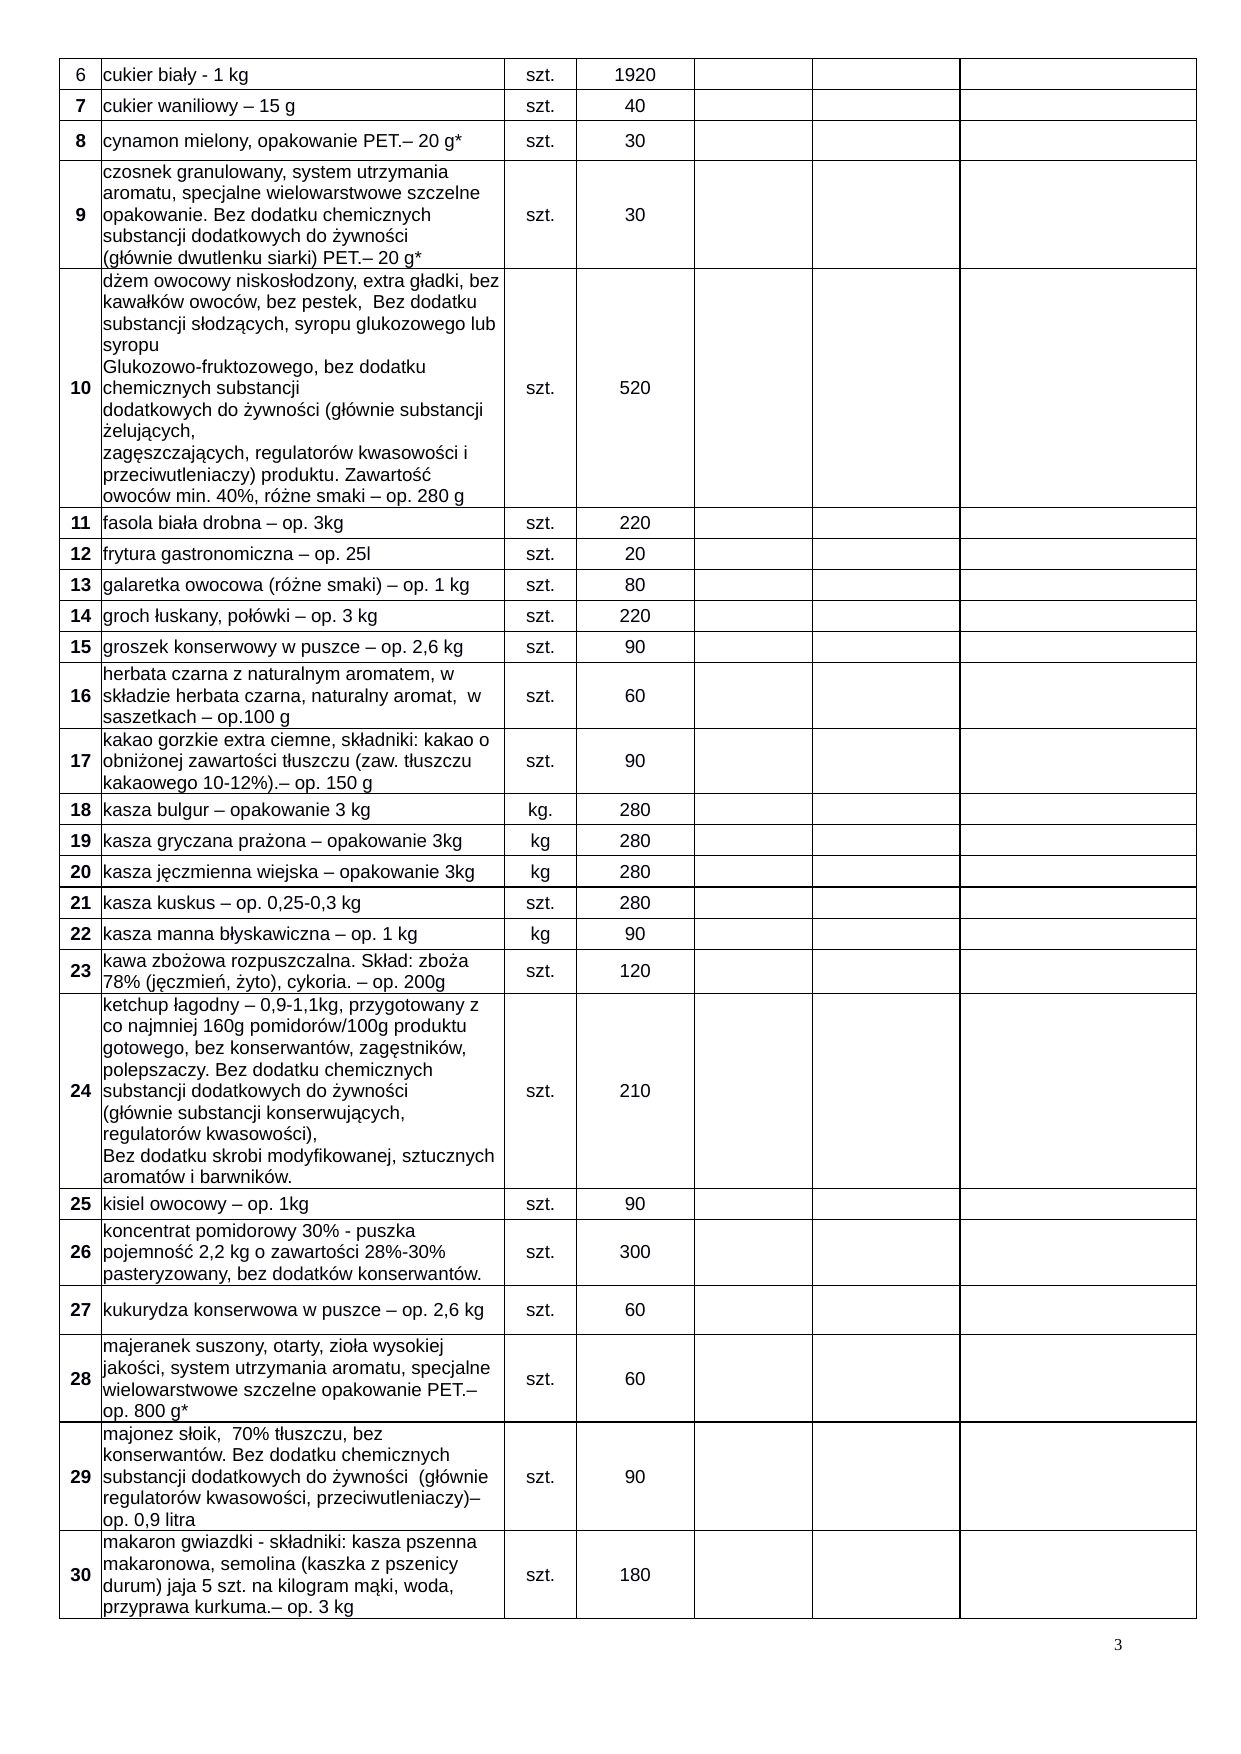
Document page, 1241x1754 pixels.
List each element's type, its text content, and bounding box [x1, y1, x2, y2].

table_cell [695, 632, 812, 662]
table_cell 220 [577, 601, 694, 631]
table_cell [961, 794, 1196, 824]
table_cell 90 [577, 1189, 694, 1219]
table_cell szt. [505, 269, 576, 507]
table_cell [813, 539, 959, 569]
table_cell [961, 570, 1196, 600]
table_cell 30 [577, 161, 694, 268]
table_cell szt. [505, 663, 576, 727]
table_cell 90 [577, 632, 694, 662]
table_cell 40 [577, 90, 694, 120]
table_cell [813, 825, 959, 855]
table_cell [961, 1423, 1196, 1530]
table_cell [813, 632, 959, 662]
table_cell 60 [577, 663, 694, 727]
table_cell [961, 919, 1196, 948]
table_cell [695, 508, 812, 538]
table_cell 90 [577, 919, 694, 948]
table_cell kg [505, 856, 576, 886]
table_cell groszek konserwowy w puszce – op. 2,6 kg [102, 632, 504, 662]
table_cell [695, 919, 812, 948]
table_cell [813, 1531, 959, 1618]
table_cell kg [505, 825, 576, 855]
table_cell szt. [505, 90, 576, 120]
table_cell [961, 90, 1196, 120]
table_cell 60 [577, 1286, 694, 1334]
table_cell 280 [577, 888, 694, 917]
table_cell [961, 121, 1196, 159]
table_cell szt. [505, 1189, 576, 1219]
table_cell [695, 888, 812, 917]
table_cell szt. [505, 121, 576, 159]
table_cell frytura gastronomiczna – op. 25l [102, 539, 504, 569]
table_cell [695, 950, 812, 993]
table_cell [961, 269, 1196, 507]
table_cell fasola biała drobna – op. 3kg [102, 508, 504, 538]
table_cell 25 [60, 1189, 101, 1219]
table_cell [695, 1220, 812, 1284]
table_cell kisiel owocowy – op. 1kg [102, 1189, 504, 1219]
table_cell szt. [505, 539, 576, 569]
table_cell 280 [577, 825, 694, 855]
table_cell [961, 508, 1196, 538]
table_cell [695, 601, 812, 631]
table_cell 20 [577, 539, 694, 569]
table_cell [961, 59, 1196, 89]
table_cell [961, 888, 1196, 917]
table_cell szt. [505, 1286, 576, 1334]
table_cell kasza kuskus – op. 0,25-0,3 kg [102, 888, 504, 917]
table_cell [695, 1286, 812, 1334]
table_cell kg. [505, 794, 576, 824]
table_cell [695, 1189, 812, 1219]
table_cell [695, 59, 812, 89]
table_cell 11 [60, 508, 101, 538]
table_cell szt. [505, 1531, 576, 1618]
table_cell dżem owocowy niskosłodzony, extra gładki, bez kawałków owoców, bez pestek, Bez dodatku substancji słodzących, syropu glukozowego lub syropu Glukozowo-fruktozowego, bez dodatku chemicznych substancji dodatkowych do żywności (głównie substancji żelujących, zagęszczających, regulatorów kwasowości i przeciwutleniaczy) produktu. Zawartość owoców min. 40%, różne smaki – op. 280 g [102, 269, 504, 507]
table_cell szt. [505, 994, 576, 1188]
table_cell galaretka owocowa (różne smaki) – op. 1 kg [102, 570, 504, 600]
table_cell 20 [60, 856, 101, 886]
table_cell [813, 90, 959, 120]
table_cell kakao gorzkie extra ciemne, składniki: kakao o obniżonej zawartości tłuszczu (zaw. tłuszczu kakaowego 10-12%).– op. 150 g [102, 729, 504, 793]
table_cell [961, 1189, 1196, 1219]
table_cell ketchup łagodny – 0,9-1,1kg, przygotowany z co najmniej 160g pomidorów/100g produktu gotowego, bez konserwantów, zagęstników, polepszaczy. Bez dodatku chemicznych substancji dodatkowych do żywności (głównie substancji konserwujących, regulatorów kwasowości), Bez dodatku skrobi modyfikowanej, sztucznych aromatów i barwników. [102, 994, 504, 1188]
table_cell [695, 663, 812, 727]
table_cell kukurydza konserwowa w puszce – op. 2,6 kg [102, 1286, 504, 1334]
table_cell [695, 539, 812, 569]
table_cell 30 [577, 121, 694, 159]
table_cell 280 [577, 794, 694, 824]
table_cell 24 [60, 994, 101, 1188]
table_cell 30 [60, 1531, 101, 1618]
table_cell [813, 601, 959, 631]
table_cell [813, 269, 959, 507]
table_cell majeranek suszony, otarty, zioła wysokiej jakości, system utrzymania aromatu, specjalne wielowarstwowe szczelne opakowanie PET.– op. 800 g* [102, 1335, 504, 1421]
table_cell 8 [60, 121, 101, 159]
table_cell [961, 1335, 1196, 1421]
table_cell cynamon mielony, opakowanie PET.– 20 g* [102, 121, 504, 159]
table_cell koncentrat pomidorowy 30% - puszka pojemność 2,2 kg o zawartości 28%-30% pasteryzowany, bez dodatków konserwantów. [102, 1220, 504, 1284]
table_cell [961, 1286, 1196, 1334]
table_cell [813, 994, 959, 1188]
table_cell 520 [577, 269, 694, 507]
table_cell [961, 663, 1196, 727]
table_cell szt. [505, 632, 576, 662]
table_cell 300 [577, 1220, 694, 1284]
table_cell 7 [60, 90, 101, 120]
table_cell [961, 1531, 1196, 1618]
table_cell kasza manna błyskawiczna – op. 1 kg [102, 919, 504, 948]
table_cell [695, 1335, 812, 1421]
table_cell 220 [577, 508, 694, 538]
table_cell [961, 161, 1196, 268]
table_cell [695, 1531, 812, 1618]
table_cell 18 [60, 794, 101, 824]
table_cell 14 [60, 601, 101, 631]
table_cell 16 [60, 663, 101, 727]
table_cell [813, 888, 959, 917]
table_cell 120 [577, 950, 694, 993]
table_cell 9 [60, 161, 101, 268]
table_cell szt. [505, 161, 576, 268]
table_cell [695, 729, 812, 793]
table_cell 19 [60, 825, 101, 855]
table_cell [961, 825, 1196, 855]
table_cell 22 [60, 919, 101, 948]
table_cell [695, 994, 812, 1188]
table_cell 28 [60, 1335, 101, 1421]
table_cell szt. [505, 601, 576, 631]
table_cell [813, 1220, 959, 1284]
table_cell [813, 663, 959, 727]
table_cell 180 [577, 1531, 694, 1618]
table_cell kawa zbożowa rozpuszczalna. Skład: zboża 78% (jęczmień, żyto), cykoria. – op. 200g [102, 950, 504, 993]
table_cell czosnek granulowany, system utrzymania aromatu, specjalne wielowarstwowe szczelne opakowanie. Bez dodatku chemicznych substancji dodatkowych do żywności (głównie dwutlenku siarki) PET.– 20 g* [102, 161, 504, 268]
table_cell [961, 994, 1196, 1188]
table_cell 12 [60, 539, 101, 569]
table_cell [961, 950, 1196, 993]
table_cell groch łuskany, połówki – op. 3 kg [102, 601, 504, 631]
table_cell [813, 729, 959, 793]
table_cell [695, 856, 812, 886]
table_cell szt. [505, 1335, 576, 1421]
table_cell 60 [577, 1335, 694, 1421]
table_cell [813, 1189, 959, 1219]
table_cell [813, 856, 959, 886]
table_cell 90 [577, 729, 694, 793]
table_cell szt. [505, 508, 576, 538]
table_cell [813, 794, 959, 824]
table_cell 26 [60, 1220, 101, 1284]
table_cell cukier biały - 1 kg [102, 59, 504, 89]
table_cell [961, 729, 1196, 793]
table_cell [813, 1423, 959, 1530]
table_cell [813, 59, 959, 89]
table_cell [813, 121, 959, 159]
table_cell 17 [60, 729, 101, 793]
table_cell [961, 632, 1196, 662]
table_cell szt. [505, 950, 576, 993]
table_cell [961, 856, 1196, 886]
table_cell 15 [60, 632, 101, 662]
table_cell [961, 539, 1196, 569]
table_cell [813, 919, 959, 948]
table_cell herbata czarna z naturalnym aromatem, w składzie herbata czarna, naturalny aromat, w saszetkach – op.100 g [102, 663, 504, 727]
table_cell cukier waniliowy – 15 g [102, 90, 504, 120]
table_cell szt. [505, 570, 576, 600]
table_cell 29 [60, 1423, 101, 1530]
table_cell makaron gwiazdki - składniki: kasza pszenna makaronowa, semolina (kaszka z pszenicy durum) jaja 5 szt. na kilogram mąki, woda, przyprawa kurkuma.– op. 3 kg [102, 1531, 504, 1618]
table_cell szt. [505, 1220, 576, 1284]
table_cell kasza bulgur – opakowanie 3 kg [102, 794, 504, 824]
table_cell 210 [577, 994, 694, 1188]
table_cell [695, 794, 812, 824]
table_cell [813, 950, 959, 993]
table_cell [695, 570, 812, 600]
table_cell 80 [577, 570, 694, 600]
table_cell szt. [505, 729, 576, 793]
table_cell szt. [505, 888, 576, 917]
table_cell 13 [60, 570, 101, 600]
table_cell kg [505, 919, 576, 948]
table_cell [961, 601, 1196, 631]
table_cell szt. [505, 1423, 576, 1530]
table_cell 10 [60, 269, 101, 507]
table_cell [813, 570, 959, 600]
table_cell [695, 161, 812, 268]
table_cell [813, 161, 959, 268]
table_cell kasza jęczmienna wiejska – opakowanie 3kg [102, 856, 504, 886]
table_cell [813, 1286, 959, 1334]
table_cell [695, 269, 812, 507]
table_cell [695, 825, 812, 855]
table_cell 27 [60, 1286, 101, 1334]
table_cell szt. [505, 59, 576, 89]
table_cell [813, 1335, 959, 1421]
table_cell 1920 [577, 59, 694, 89]
table_cell 90 [577, 1423, 694, 1530]
table_cell [695, 1423, 812, 1530]
table_cell majonez słoik, 70% tłuszczu, bez konserwantów. Bez dodatku chemicznych substancji dodatkowych do żywności (głównie regulatorów kwasowości, przeciwutleniaczy)– op. 0,9 litra [102, 1423, 504, 1530]
table_cell 280 [577, 856, 694, 886]
table_cell [695, 121, 812, 159]
table_cell [813, 508, 959, 538]
table_cell kasza gryczana prażona – opakowanie 3kg [102, 825, 504, 855]
table_cell 6 [60, 59, 101, 89]
table_cell [961, 1220, 1196, 1284]
table_cell 23 [60, 950, 101, 993]
table_cell 21 [60, 888, 101, 917]
table_cell [695, 90, 812, 120]
